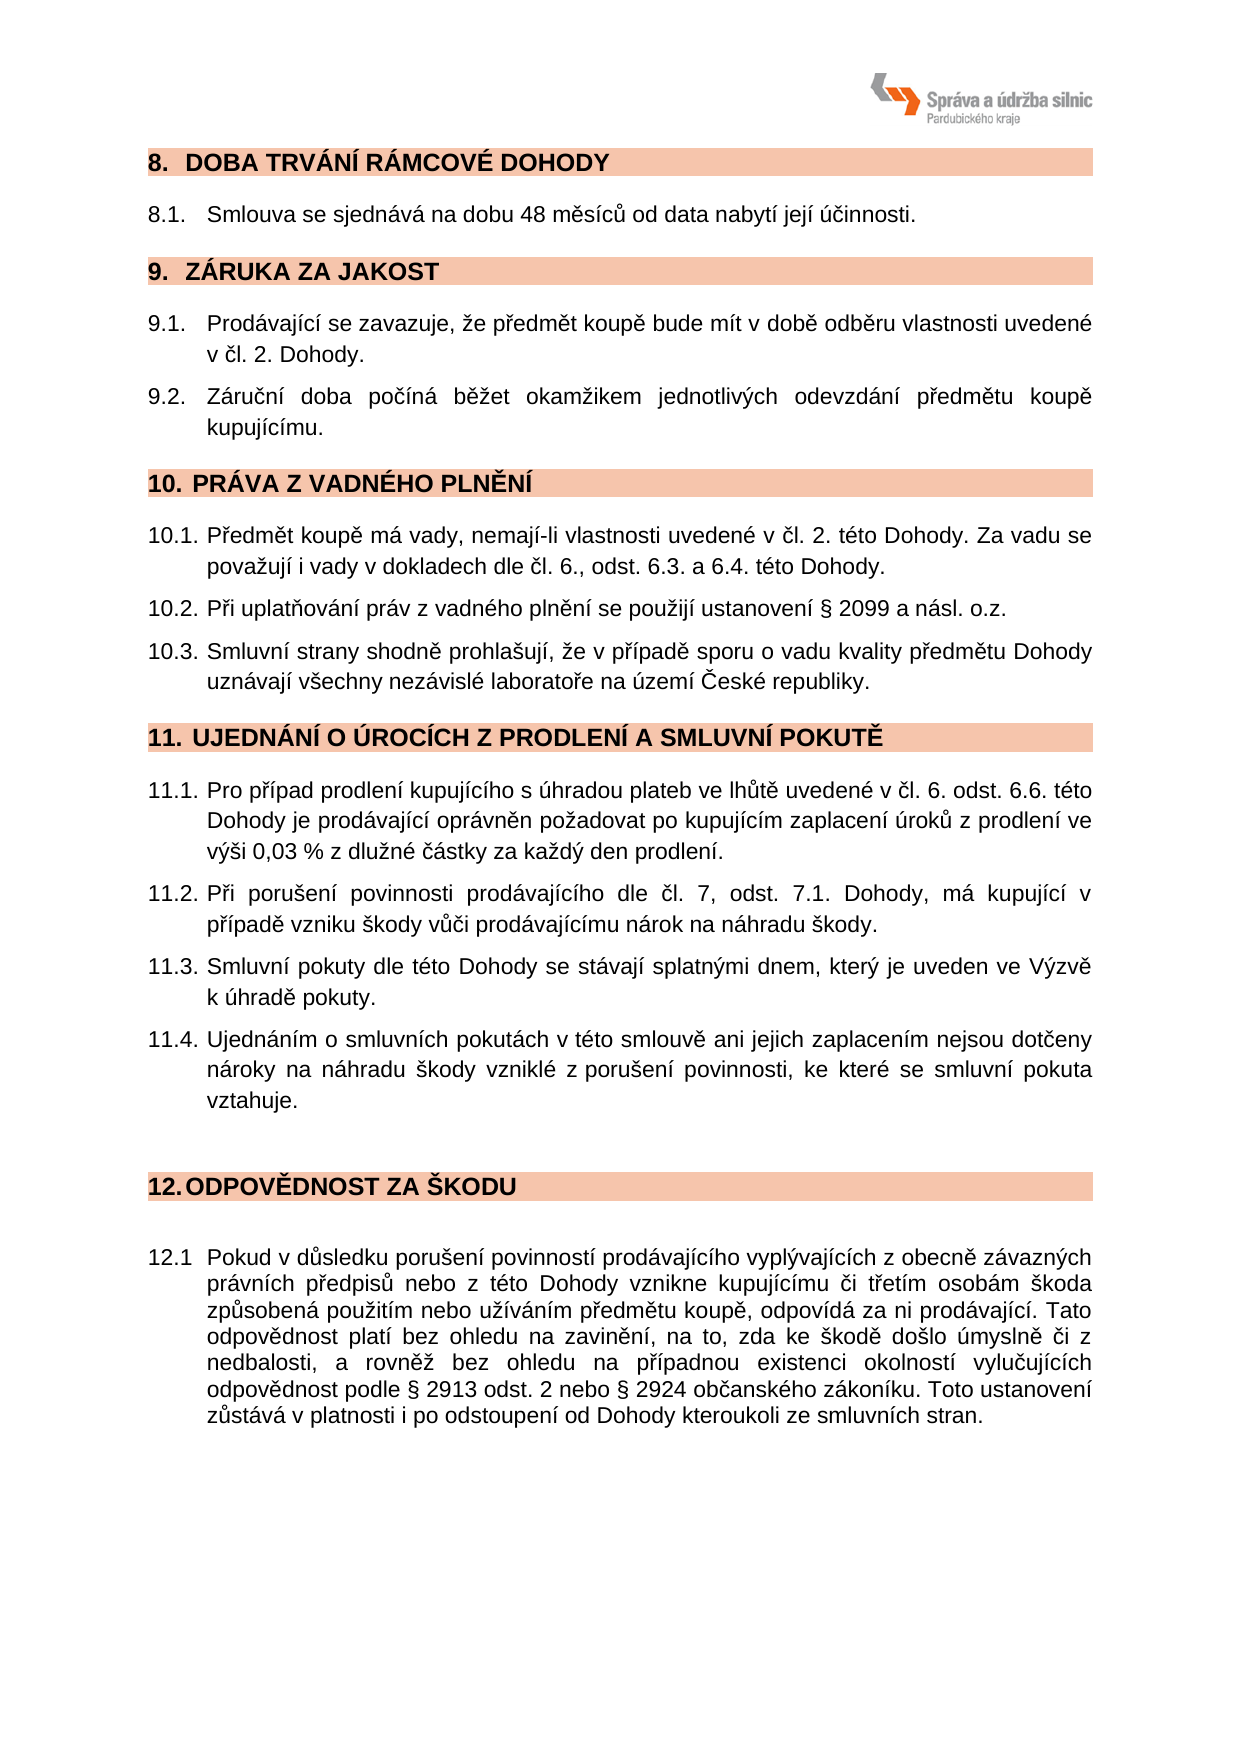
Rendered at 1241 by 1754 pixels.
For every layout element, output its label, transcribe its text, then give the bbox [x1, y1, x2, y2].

list Práva z vadného plnění [148, 469, 1093, 497]
list UJEDNÁNÍ O ÚROCÍCH Z PRODLENÍ A SMLUVNÍ POKUTĚ [148, 723, 1093, 752]
list Pro případ prodlení kupujícího s úhradou plateb ve lhůtě uvedené v čl. 6. odst. 6.6. této Dohody je prodávající oprávněn požadovat po kupujícím zaplacení úroků z prodlení ve výši 0,03 % z dlužné částky za každý den prodlení. [148, 777, 1093, 864]
list ODPOVĚDNOST ZA ŠKODU [148, 1172, 1093, 1201]
list Při porušení povinnosti prodávajícího dle čl. 7, odst. 7.1. Dohody, má kupující v případě vzniku škody vůči prodávajícímu nárok na náhradu škody. [148, 880, 1093, 937]
list Doba trvání Rámcové dohody [148, 148, 1093, 176]
list Pokud v důsledku porušení povinností prodávajícího vyplývajících z obecně závazných právních předpisů nebo z této Dohody vznikne kupujícímu či třetím osobám škoda způsobená použitím nebo užíváním předmětu koupě, odpovídá za ni prodávající. Tato odpovědnost platí bez ohledu na zavinění, na to, zda ke škodě došlo úmyslně či z nedbalosti, a rovněž bez ohledu na případnou existenci okolností vylučujících odpovědnost podle § 2913 odst. 2 nebo § 2924 občanského zákoníku. Toto ustanovení zůstává v platnosti i po odstoupení od Dohody kteroukoli ze smluvních stran. [148, 1244, 1093, 1428]
list Smluvní pokuty dle této Dohody se stávají splatnými dnem, který je uveden ve Výzvě k úhradě pokuty. [148, 953, 1093, 1010]
list Předmět koupě má vady, nemají-li vlastnosti uvedené v čl. 2. této Dohody. Za vadu se považují i vady v dokladech dle čl. 6., odst. 6.3. a 6.4. této Dohody. [148, 522, 1093, 579]
list Smlouva se sjednává na dobu 48 měsíců od data nabytí její účinnosti. [148, 201, 1093, 228]
list Ujednáním o smluvních pokutách v této smlouvě ani jejich zaplacením nejsou dotčeny nároky na náhradu škody vzniklé z porušení povinnosti, ke které se smluvní pokuta vztahuje. [148, 1026, 1093, 1113]
picture [870, 73, 1093, 126]
list Záruční doba počíná běžet okamžikem jednotlivých odevzdání předmětu koupě kupujícímu. [148, 383, 1093, 440]
list Prodávající se zavazuje, že předmět koupě bude mít v době odběru vlastnosti uvedené v čl. 2. Dohody. [148, 310, 1093, 367]
list Smluvní strany shodně prohlašují, že v případě sporu o vadu kvality předmětu Dohody uznávají všechny nezávislé laboratoře na území České republiky. [148, 638, 1093, 694]
list Záruka za jakost [148, 257, 1093, 285]
list Při uplatňování práv z vadného plnění se použijí ustanovení § 2099 a násl. o.z. [148, 595, 1093, 622]
